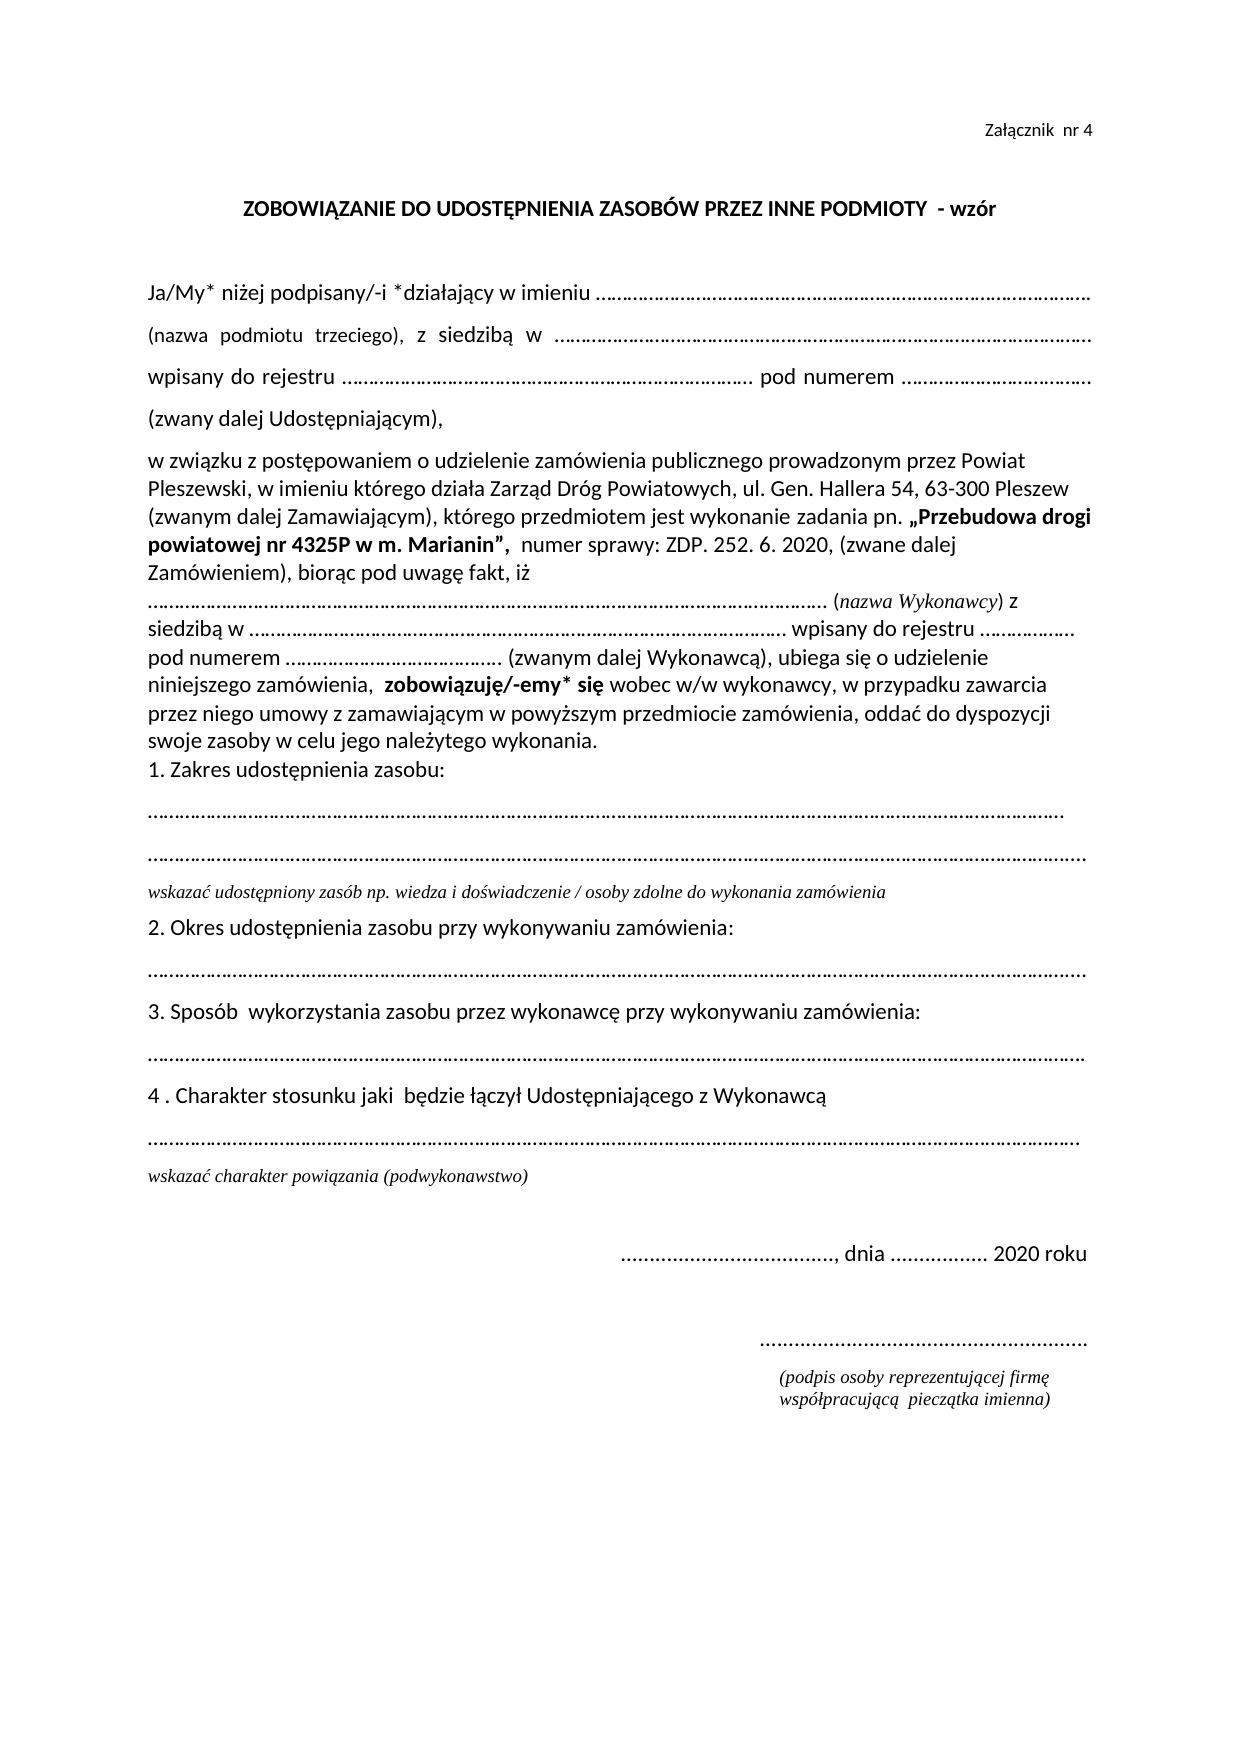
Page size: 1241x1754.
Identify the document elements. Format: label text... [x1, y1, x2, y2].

text ………………………………………………………………………………………………………………………………………………………….... [148, 955, 1093, 983]
text ZOBOWIĄZANIE DO UDOSTĘPNIENIA ZASOBÓW PRZEZ INNE PODMIOTY - wzór [148, 194, 1093, 223]
text Załącznik nr 4 [148, 118, 1093, 141]
text współpracującą pieczątka imienna) [620, 1388, 1093, 1409]
text …………………………………………………………………………………………………………………………………………………………… [148, 1123, 1093, 1151]
text 4 . Charakter stosunku jaki będzie łączył Udostępniającego z Wykonawcą [148, 1081, 1093, 1109]
text ......................................................... [620, 1324, 1093, 1352]
text ………………………………………………………………………………………………………………………………………………………… [148, 797, 1093, 825]
text 1. Zakres udostępnienia zasobu: [148, 755, 1093, 783]
text 2. Okres udostępnienia zasobu przy wykonywaniu zamówienia: [148, 913, 1093, 941]
text ………………………………………………………………………………………………………………………………………………………….... [148, 839, 1093, 867]
text 3. Sposób wykorzystania zasobu przez wykonawcę przy wykonywaniu zamówienia: ……………………………………………………………………………………………………………………………………………………………. [148, 997, 1093, 1067]
text (podpis osoby reprezentującej firmę [620, 1366, 1093, 1388]
text w związku z postępowaniem o udzielenie zamówienia publicznego prowadzonym przez Powiat Pleszewski, w imieniu którego działa Zarząd Dróg Powiatowych, ul. Gen. Hallera 54, 63-300 Pleszew (zwanym dalej Zamawiającym), którego przedmiotem jest wykonanie zadania pn. „Przebudowa drogi powiatowej nr 4325P w m. Marianin”, numer sprawy: ZDP. 252. 6. 2020, (zwane dalej Zamówieniem), biorąc pod uwagę fakt, iż ………………………………………………………………………………………………………………… (nazwa Wykonawcy) z siedzibą w ………………………………………………………………………………………… wpisany do rejestru ……………… pod numerem ………………………………….. (zwanym dalej Wykonawcą), ubiega się o udzielenie niniejszego zamówienia, zobowiązuję/-emy* się wobec w/w wykonawcy, w przypadku zawarcia przez niego umowy z zamawiającym w powyższym przedmiocie zamówienia, oddać do dyspozycji swoje zasoby w celu jego należytego wykonania. [148, 446, 1093, 755]
text ....................................., dnia ................. 2020 roku [502, 1239, 1093, 1267]
text wskazać udostępniony zasób np. wiedza i doświadczenie / osoby zdolne do wykonania zamówienia [148, 881, 1093, 902]
text Ja/My* niżej podpisany/-i *działający w imieniu …………………………………………………………………………………. (nazwa podmiotu trzeciego), z siedzibą w ………………………………………………………………………………………… wpisany do rejestru …………………………………………………………………… pod numerem ……………………………… (zwany dalej Udostępniającym), [148, 278, 1093, 432]
text wskazać charakter powiązania (podwykonawstwo) [148, 1165, 1093, 1186]
